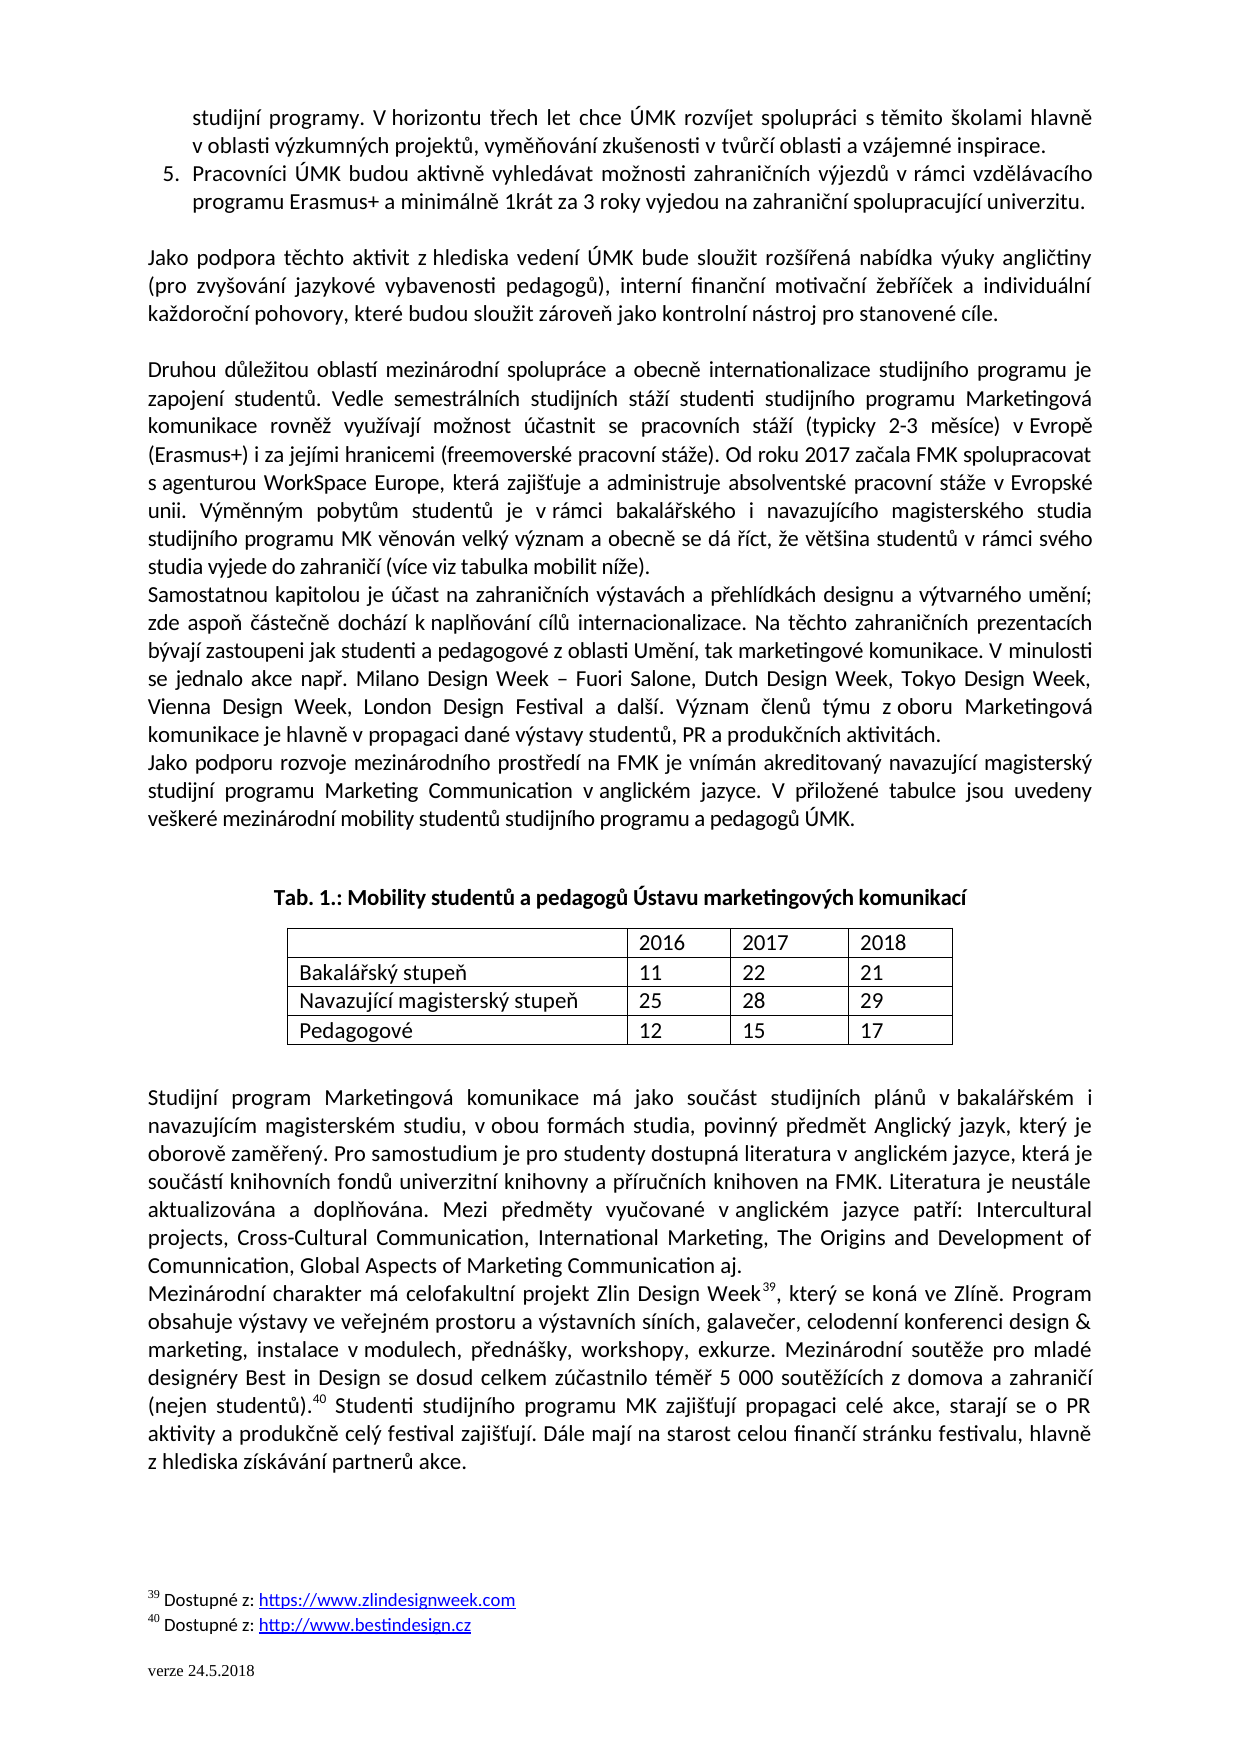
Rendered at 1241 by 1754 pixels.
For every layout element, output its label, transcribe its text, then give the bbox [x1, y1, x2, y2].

text Mezinárodní charakter má celofakultní projekt Zlin Design Week, který se koná ve Zlíně. Program obsahuje výstavy ve veřejném prostoru a výstavních síních, galavečer, celodenní konferenci design & marketing, instalace v modulech, přednášky, workshopy, exkurze. Mezinárodní soutěže pro mladé designéry Best in Design se dosud celkem zúčastnilo téměř 5 000 soutěžících z domova a zahraničí (nejen studentů). Studenti studijního programu MK zajišťují propagaci celé akce, starají se o PR aktivity a produkčně celý festival zajišťují. Dále mají na starost celou finančí stránku festivalu, hlavně z hlediska získávání partnerů akce. [148, 1279, 1093, 1475]
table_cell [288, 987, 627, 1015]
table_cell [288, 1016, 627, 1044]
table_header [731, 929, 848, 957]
text Jako podpora těchto aktivit z hlediska vedení ÚMK bude sloužit rozšířená nabídka výuky angličtiny (pro zvyšování jazykové vybavenosti pedagogů), interní finanční motivační žebříček a individuální každoroční pohovory, které budou sloužit zároveň jako kontrolní nástroj pro stanovené cíle. [148, 243, 1093, 328]
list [162, 103, 1093, 159]
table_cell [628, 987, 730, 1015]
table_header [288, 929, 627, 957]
text Samostatnou kapitolou je účast na zahraničních výstavách a přehlídkách designu a výtvarného umění; zde aspoň částečně dochází k naplňování cílů internacionalizace. Na těchto zahraničních prezentacích bývají zastoupeni jak studenti a pedagogové z oblasti Umění, tak marketingové komunikace. V minulosti se jednalo akce např. Milano Design Week – Fuori Salone, Dutch Design Week, Tokyo Design Week, Vienna Design Week, London Design Festival a další. Význam členů týmu z oboru Marketingová komunikace je hlavně v propagaci dané výstavy studentů, PR a produkčních aktivitách. [148, 580, 1093, 748]
text Druhou důležitou oblastí mezinárodní spolupráce a obecně internationalizace studijního programu je zapojení studentů. Vedle semestrálních studijních stáží studenti studijního programu Marketingová komunikace rovněž využívají možnost účastnit se pracovních stáží (typicky 2-3 měsíce) v Evropě (Erasmus+) i za jejími hranicemi (freemoverské pracovní stáže). Od roku 2017 začala FMK spolupracovat s agenturou WorkSpace Europe, která zajišťuje a administruje absolventské pracovní stáže v Evropské unii. Výměnným pobytům studentů je v rámci bakalářského i navazujícího magisterského studia studijního programu MK věnován velký význam a obecně se dá říct, že většina studentů v rámci svého studia vyjede do zahraničí (více viz tabulka mobilit níže). [148, 356, 1093, 580]
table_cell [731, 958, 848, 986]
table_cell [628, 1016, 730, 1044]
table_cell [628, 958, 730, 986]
text Studijní program Marketingová komunikace má jako součást studijních plánů v bakalářském i navazujícím magisterském studiu, v obou formách studia, povinný předmět Anglický jazyk, který je oborově zaměřený. Pro samostudium je pro studenty dostupná literatura v anglickém jazyce, která je součástí knihovních fondů univerzitní knihovny a příručních knihoven na FMK. Literatura je neustále aktualizována a doplňována. Mezi předměty vyučované v anglickém jazyce patří: Intercultural projects, Cross-Cultural Communication, International Marketing, The Origins and Development of Comunnication, Global Aspects of Marketing Communication aj. [148, 1083, 1093, 1279]
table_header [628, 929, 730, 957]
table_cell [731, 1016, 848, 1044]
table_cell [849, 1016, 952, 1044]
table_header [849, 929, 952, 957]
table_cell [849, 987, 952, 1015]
text Tab. 1.: Mobility studentů a pedagogů Ústavu marketingových komunikací [148, 883, 1093, 911]
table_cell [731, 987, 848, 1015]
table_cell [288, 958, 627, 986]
text Jako podporu rozvoje mezinárodního prostředí na FMK je vnímán akreditovaný navazující magisterský studijní programu Marketing Communication v anglickém jazyce. V přiložené tabulce jsou uvedeny veškeré mezinárodní mobility studentů studijního programu a pedagogů ÚMK. [148, 748, 1093, 832]
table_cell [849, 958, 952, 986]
list Pracovníci ÚMK budou aktivně vyhledávat možnosti zahraničních výjezdů v rámci vzdělávacího programu Erasmus+ a minimálně 1krát za 3 roky vyjedou na zahraniční spolupracující univerzitu. [162, 159, 1093, 216]
